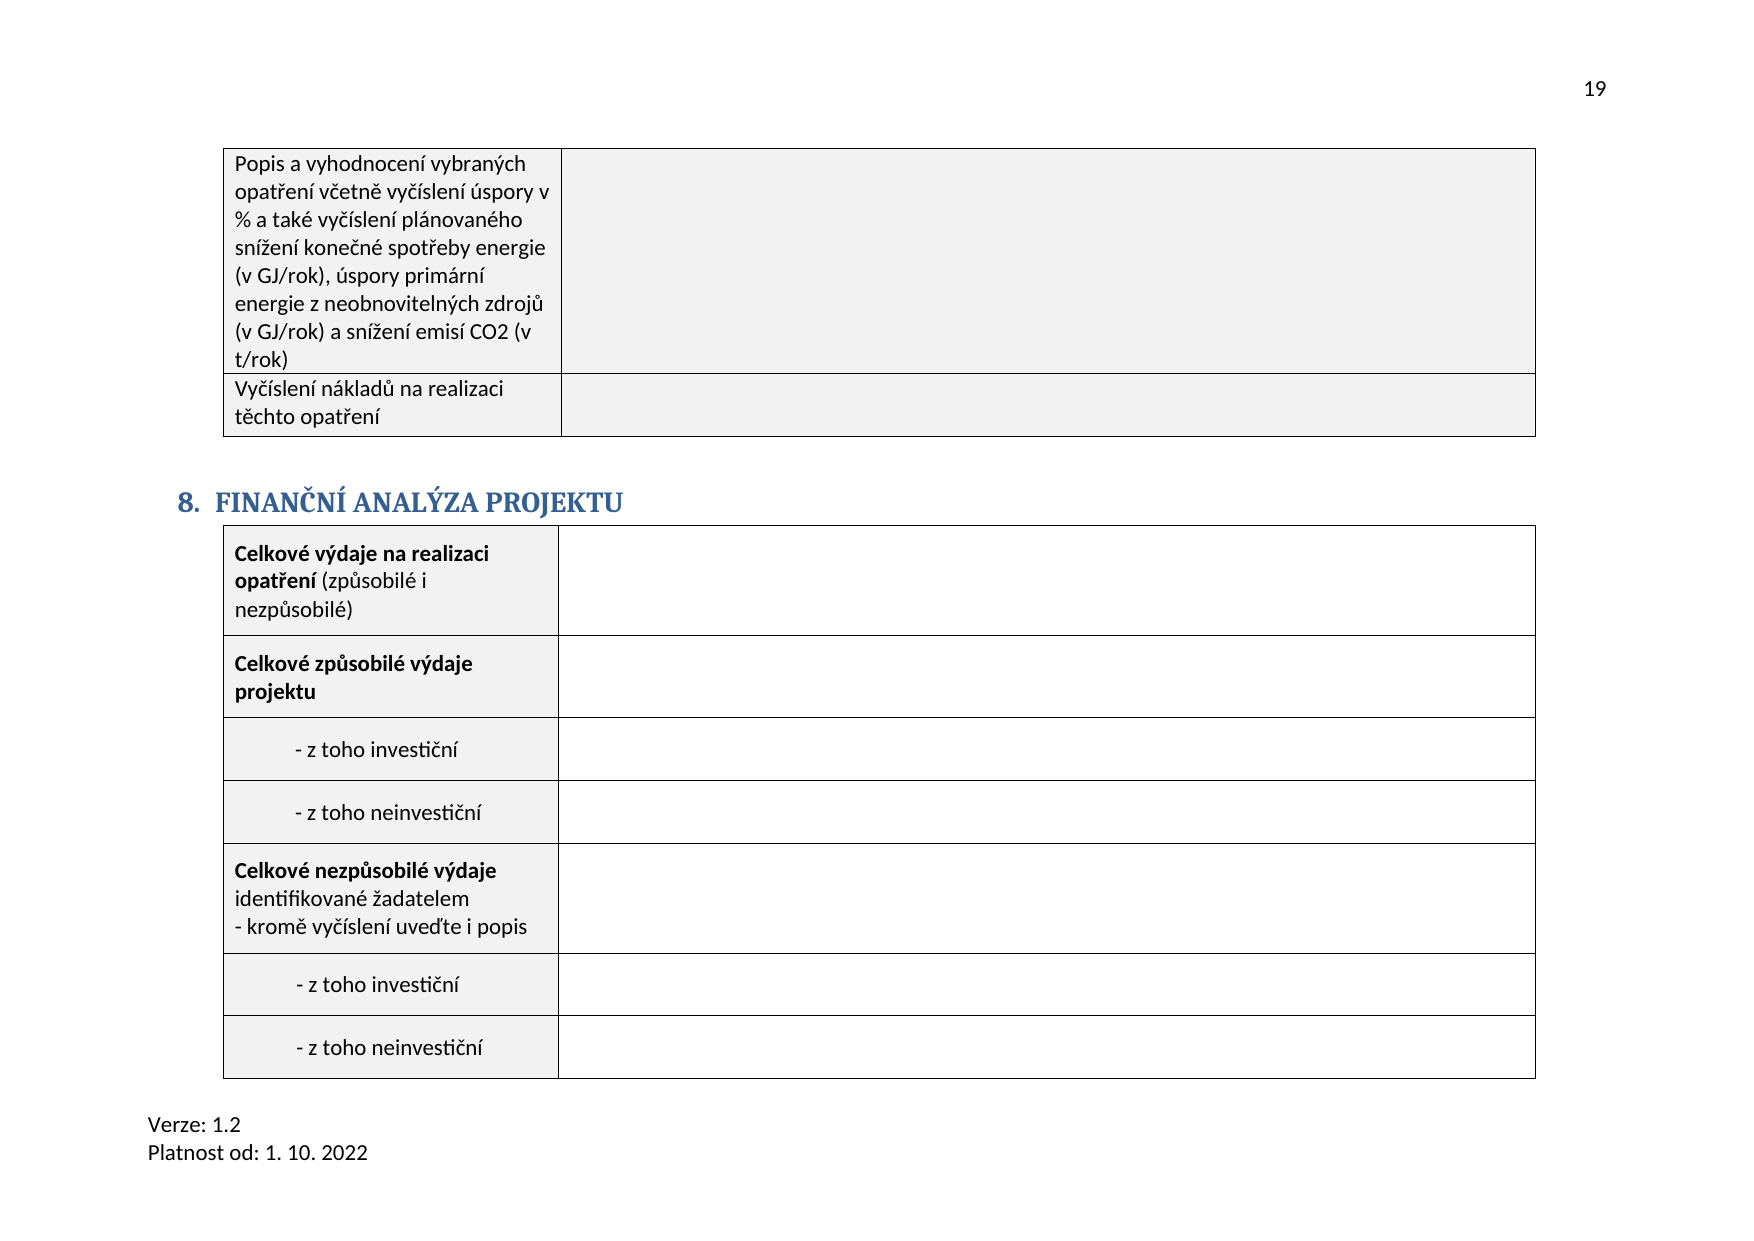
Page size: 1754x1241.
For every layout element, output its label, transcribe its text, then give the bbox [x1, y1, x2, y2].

table_header [559, 526, 1535, 635]
table_cell [559, 844, 1535, 953]
table_cell [559, 718, 1535, 780]
table_cell [562, 374, 1535, 436]
table_cell - z toho investiční [224, 718, 558, 780]
table_cell - z toho investiční [224, 954, 558, 1015]
table_cell Celkové způsobilé výdaje projektu [224, 636, 558, 717]
table_cell Popis a vyhodnocení vybraných opatření včetně vyčíslení úspory v % a také vyčíslení plánovaného snížení konečné spotřeby energie (v GJ/rok), úspory primární energie z neobnovitelných zdrojů (v GJ/rok) a snížení emisí CO2 (v t/rok) [224, 149, 561, 373]
table_cell [559, 636, 1535, 717]
table_cell [559, 781, 1535, 842]
table_cell [559, 1016, 1535, 1078]
table_cell [559, 954, 1535, 1015]
table_cell [562, 149, 1535, 373]
subtitle FINANČNÍ ANALÝZA PROJEKTU [177, 487, 1606, 520]
table_cell Vyčíslení nákladů na realizaci těchto opatření [224, 374, 561, 436]
table_cell - z toho neinvestiční [224, 1016, 558, 1078]
table_cell Celkové nezpůsobilé výdaje identifikované žadatelem - kromě vyčíslení uveďte i popis [224, 844, 558, 953]
table_cell - z toho neinvestiční [224, 781, 558, 842]
table_header Celkové výdaje na realizaci opatření (způsobilé i nezpůsobilé) [224, 526, 558, 635]
